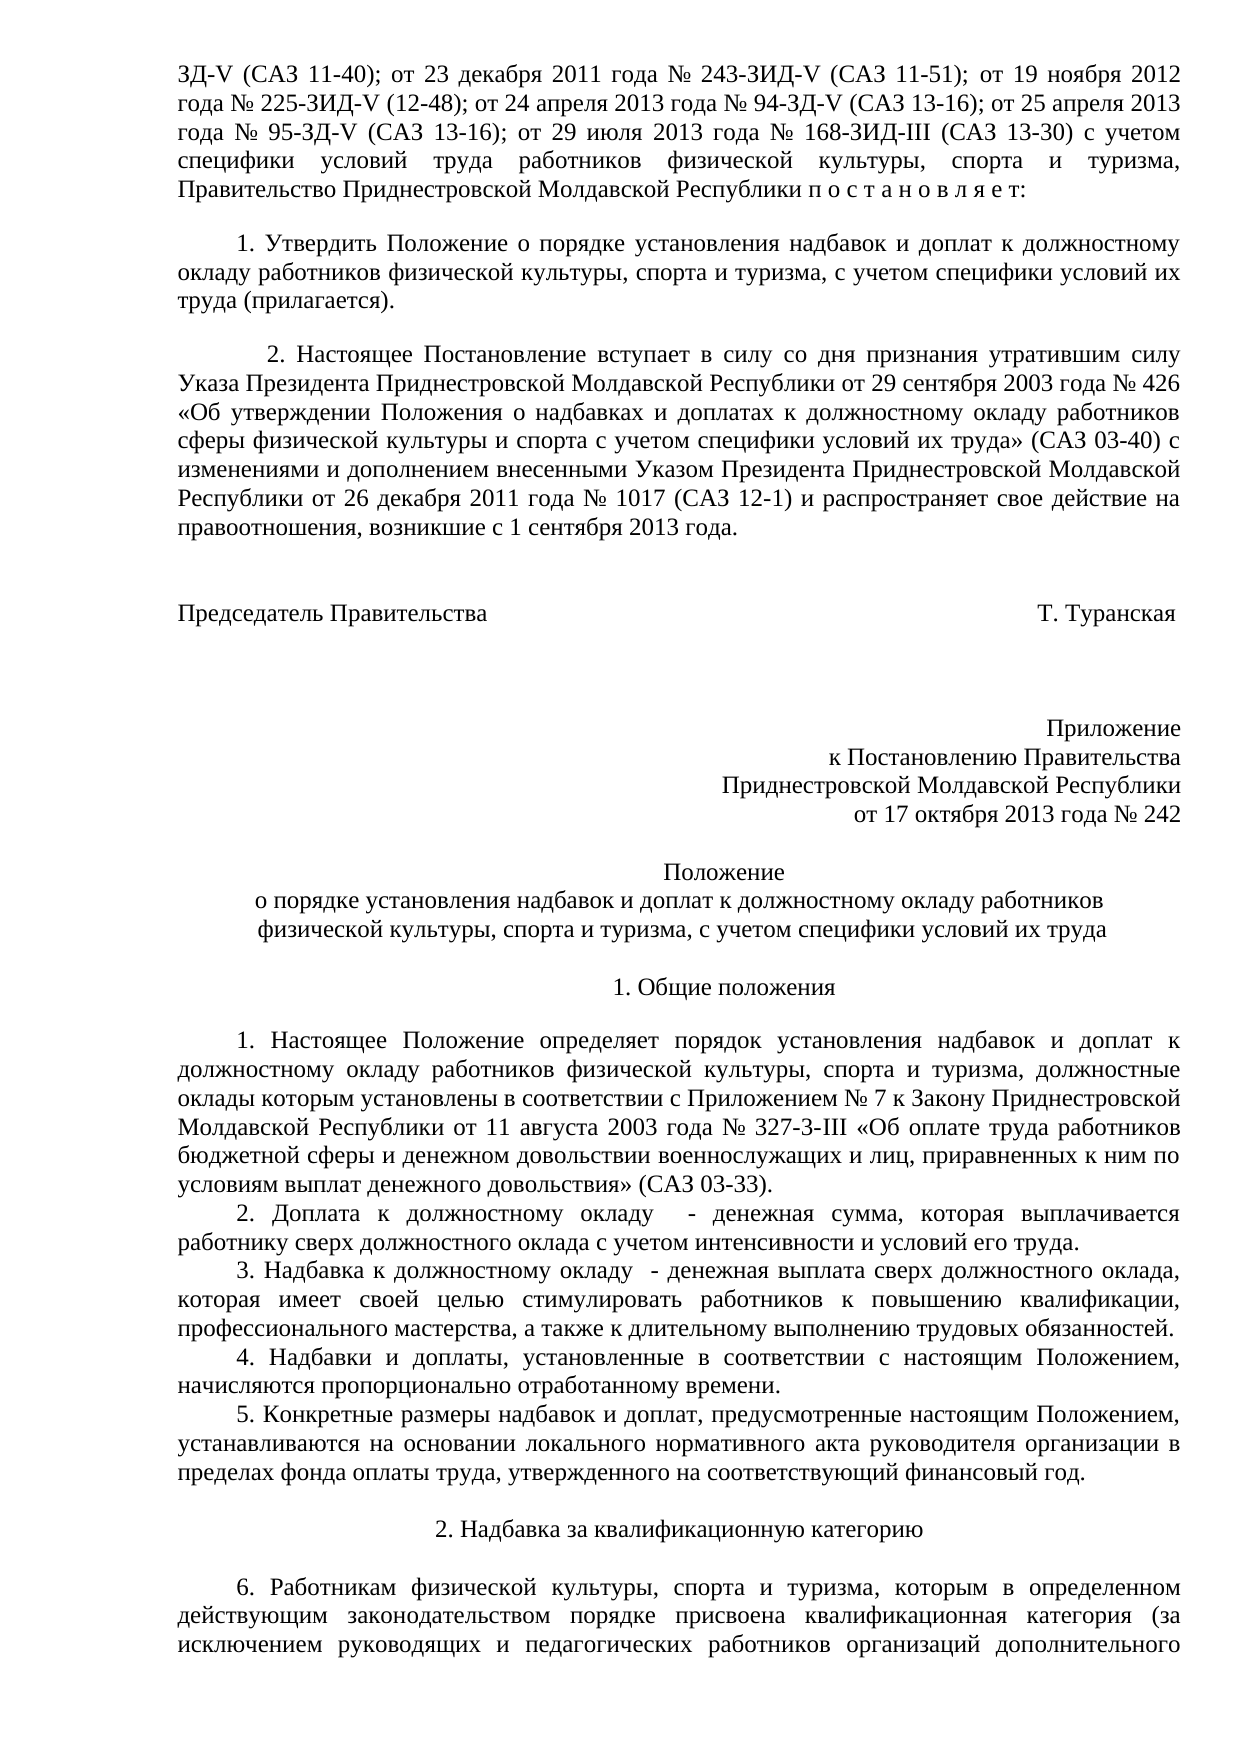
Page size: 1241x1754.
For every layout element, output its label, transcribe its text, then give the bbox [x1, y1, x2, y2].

text 4. Надбавки и доплаты, установленные в соответствии с настоящим Положением, начисляются пропорционально отработанному времени. [177, 1342, 1181, 1399]
text 1. Утвердить Положение о порядке установления надбавок и доплат к должностному окладу работников физической культуры, спорта и туризма, с учетом специфики условий их труда (прилагается). [177, 228, 1181, 314]
text Приложение [177, 713, 1181, 742]
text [177, 1572, 1181, 1658]
text 1. Общие положения [177, 972, 1181, 1000]
text 3. Надбавка к должностному окладу - денежная выплата сверх должностного оклада, которая имеет своей целью стимулировать работников к повышению квалификации, профессионального мастерства, а также к длительному выполнению трудовых обязанностей. [177, 1255, 1181, 1342]
text Положение [177, 857, 1181, 885]
text Приднестровской Молдавской Республики [177, 770, 1181, 799]
text 2. Надбавка за квалификационную категорию [177, 1514, 1181, 1543]
text 5. Конкретные размеры надбавок и доплат, предусмотренные настоящим Положением, устанавливаются на основании локального нормативного акта руководителя организации в пределах фонда оплаты труда, утвержденного на соответствующий финансовый год. [177, 1399, 1181, 1485]
list от 17 октября 2013 года № 242 [177, 799, 1181, 828]
text 2. Доплата к должностному окладу - денежная сумма, которая выплачивается работнику сверх должностного оклада с учетом интенсивности и условий его труда. [177, 1198, 1181, 1255]
text 2. Настоящее Постановление вступает в силу со дня признания утратившим силу Указа Президента Приднестровской Молдавской Республики от 29 сентября 2003 года № 426 «Об утверждении Положения о надбавках и доплатах к должностному окладу работников сферы физической культуры и спорта с учетом специфики условий их труда» (САЗ 03-40) с изменениями и дополнением внесенными Указом Президента Приднестровской Молдавской Республики от 26 декабря 2011 года № 1017 (САЗ 12-1) и распространяет свое действие на правоотношения, возникшие с 1 сентября 2013 года. [177, 339, 1181, 540]
text физической культуры, спорта и туризма, с учетом специфики условий их труда [177, 914, 1181, 943]
text 1. Настоящее Положение определяет порядок установления надбавок и доплат к должностному окладу работников физической культуры, спорта и туризма, должностные оклады которым установлены в соответствии с Приложением № 7 к Закону Приднестровской Молдавской Республики от 11 августа 2003 года № 327-3-III «Об оплате труда работников бюджетной сферы и денежном довольствии военнослужащих и лиц, приравненных к ним по условиям выплат денежного довольствия» (САЗ 03-33). [177, 1025, 1181, 1198]
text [177, 59, 1181, 203]
text к Постановлению Правительства [177, 742, 1181, 770]
text о порядке установления надбавок и доплат к должностному окладу работников [177, 885, 1181, 914]
text Председатель Правительства Т. Туранская [177, 598, 1181, 627]
